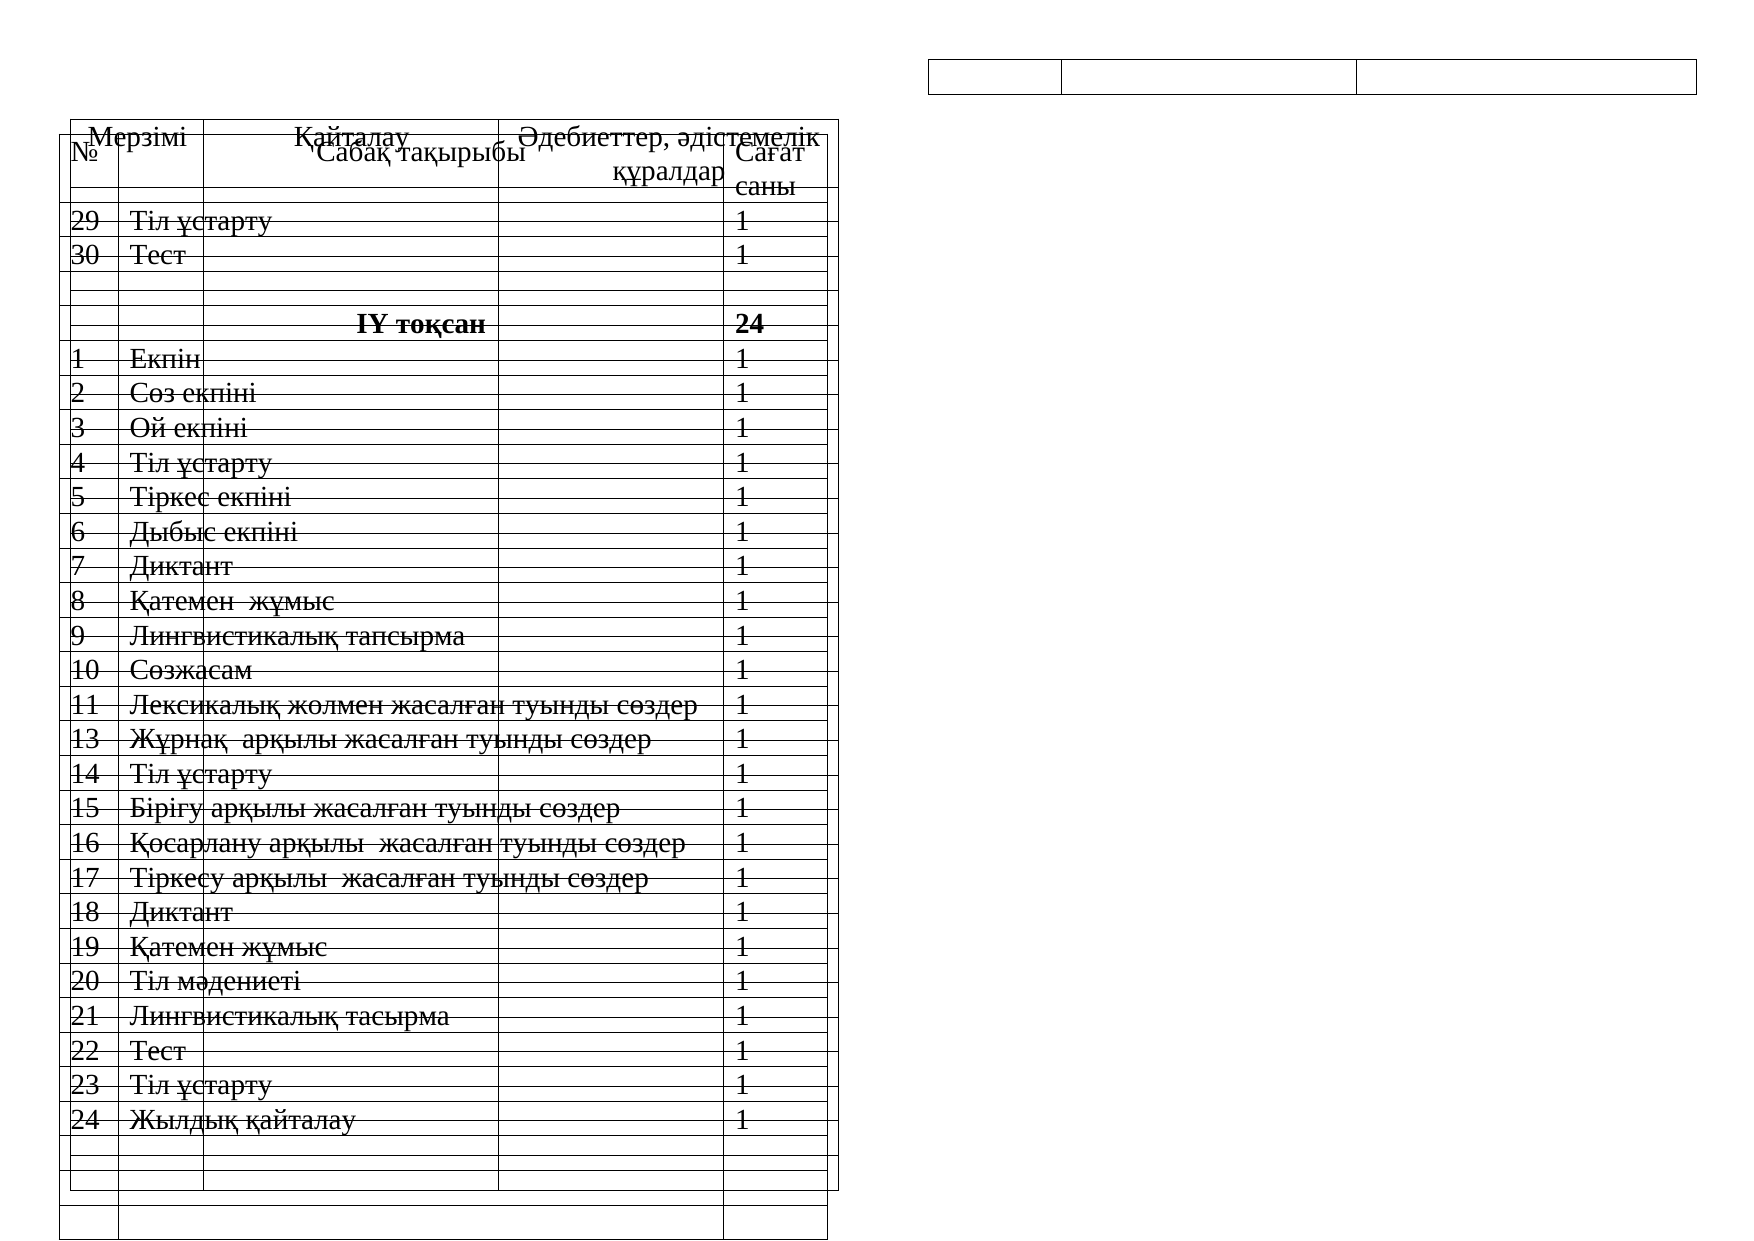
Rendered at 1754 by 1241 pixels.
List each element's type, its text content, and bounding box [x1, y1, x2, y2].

table_cell Тіркес екпіні [119, 479, 723, 513]
table_cell [60, 306, 118, 340]
table_cell 1 [724, 1067, 827, 1101]
table_cell [828, 949, 838, 982]
table_cell [828, 499, 838, 532]
table_cell 1 [724, 203, 827, 236]
table_cell [828, 534, 838, 567]
table_header Әдебиеттер, әдістемелік құралдар [499, 120, 838, 187]
table_cell Дыбыс екпіні [119, 514, 723, 547]
table_cell 8 [60, 583, 118, 617]
table_cell 1 [724, 964, 827, 997]
table_cell [60, 1136, 118, 1170]
table_cell [828, 603, 838, 636]
table_cell Тіл ұстарту [119, 1067, 723, 1101]
table_cell [929, 60, 1061, 94]
table_cell Тест [119, 1033, 723, 1066]
table_cell [828, 879, 838, 913]
table_cell [724, 1136, 827, 1170]
table_cell 1 [724, 825, 827, 859]
table_cell [724, 272, 827, 305]
table_cell 1 [724, 445, 827, 478]
table_cell Жұрнақ арқылы жасалған туынды сөздер [119, 721, 723, 755]
table_header Сағат саны [724, 135, 827, 202]
table_cell [119, 1206, 723, 1239]
table_cell [828, 1018, 838, 1051]
table_cell 1 [724, 583, 827, 617]
table_cell 20 [60, 964, 118, 997]
table_cell 1 [724, 237, 827, 271]
table_cell 5 [60, 479, 118, 513]
table_cell Қатемен жұмыс [119, 929, 723, 962]
table_cell 1 [724, 721, 827, 755]
table_cell 1 [724, 687, 827, 720]
table_cell [828, 291, 838, 325]
table_cell 24 [60, 1102, 118, 1135]
table_cell 1 [724, 791, 827, 824]
table_cell 11 [60, 687, 118, 720]
table_cell 1 [724, 618, 827, 651]
table_cell [828, 568, 838, 602]
table_cell 24 [724, 306, 827, 340]
table_cell [828, 741, 838, 774]
table_header № [60, 135, 118, 202]
table_cell Диктант [119, 549, 723, 582]
table_cell 13 [60, 721, 118, 755]
table_cell ІҮ тоқсан [119, 306, 723, 340]
table_cell 1 [724, 549, 827, 582]
table_cell [828, 361, 838, 394]
table_cell 10 [60, 652, 118, 686]
table_cell 1 [724, 652, 827, 686]
table_cell [724, 1206, 827, 1239]
table_cell Лексикалық жолмен жасалған туынды сөздер [119, 687, 723, 720]
table_cell 1 [60, 341, 118, 374]
table_cell 22 [60, 1033, 118, 1066]
table_cell [828, 1121, 838, 1155]
table_cell 23 [60, 1067, 118, 1101]
table_cell Тіл ұстарту [119, 445, 723, 478]
table_cell Тіл ұстарту [119, 203, 723, 236]
table_cell [60, 1206, 118, 1239]
table_cell 17 [60, 860, 118, 893]
table_header Сабақ тақырыбы [119, 135, 723, 202]
table_cell Тест [119, 237, 723, 271]
table_cell 1 [724, 376, 827, 409]
table_cell [828, 983, 838, 1017]
table_cell Қатемен жұмыс [119, 583, 723, 617]
table_cell [60, 272, 118, 305]
table_cell 7 [60, 549, 118, 582]
table_cell [828, 395, 838, 429]
table_cell [828, 1087, 838, 1120]
table_cell Лингвистикалық тапсырма [119, 618, 723, 651]
table_cell [828, 464, 838, 498]
table_cell 4 [60, 445, 118, 478]
table_cell 2 [60, 376, 118, 409]
table_cell 1 [724, 756, 827, 789]
table_cell [828, 326, 838, 359]
table_cell [828, 1052, 838, 1086]
table_cell 1 [724, 514, 827, 547]
table_cell 1 [724, 1102, 827, 1135]
table_header Қайталау [204, 120, 498, 134]
table_cell [828, 1156, 838, 1189]
table_cell 9 [60, 618, 118, 651]
table_cell Тіл ұстарту [119, 756, 723, 789]
table_cell [828, 672, 838, 705]
table_cell 1 [724, 341, 827, 374]
table_cell 1 [724, 860, 827, 893]
table_cell [119, 1136, 723, 1170]
table_cell [828, 637, 838, 671]
table_cell Қосарлану арқылы жасалған туынды сөздер [119, 825, 723, 859]
table_cell Сөзжасам [119, 652, 723, 686]
table_cell Жылдық қайталау [119, 1102, 723, 1135]
table_cell [724, 1171, 827, 1204]
table_cell 1 [724, 410, 827, 444]
table_cell Тіл мәдениеті [119, 964, 723, 997]
table_cell 6 [60, 514, 118, 547]
table_cell 30 [60, 237, 118, 271]
table_cell 29 [60, 203, 118, 236]
table_cell [828, 706, 838, 740]
table_cell 1 [724, 479, 827, 513]
table_cell Бірігу арқылы жасалған туынды сөздер [119, 791, 723, 824]
table_cell [119, 272, 723, 305]
table_cell [1357, 60, 1696, 94]
table_cell [119, 1171, 723, 1204]
table_cell 16 [60, 825, 118, 859]
table_cell [828, 430, 838, 463]
table_cell [828, 776, 838, 809]
table_cell [60, 1171, 118, 1204]
table_cell 1 [724, 1033, 827, 1066]
table_cell 1 [724, 894, 827, 928]
table_cell [1062, 60, 1356, 94]
table_cell Екпін [119, 341, 723, 374]
table_cell 3 [60, 410, 118, 444]
table_cell [828, 810, 838, 844]
table_cell Сөз екпіні [119, 376, 723, 409]
table_cell [828, 257, 838, 290]
table_cell 1 [724, 998, 827, 1032]
table_cell [828, 222, 838, 256]
table_cell [828, 188, 838, 221]
table_cell [828, 914, 838, 947]
table_cell 14 [60, 756, 118, 789]
table_cell Лингвистикалық тасырма [119, 998, 723, 1032]
table_cell 18 [60, 894, 118, 928]
table_cell 15 [60, 791, 118, 824]
table_cell Диктант [119, 894, 723, 928]
table_cell [828, 845, 838, 878]
table_cell 1 [724, 929, 827, 962]
table_cell 21 [60, 998, 118, 1032]
table_header Мерзімі [71, 120, 203, 134]
table_cell 19 [60, 929, 118, 962]
table_cell Ой екпіні [119, 410, 723, 444]
table_cell Тіркесу арқылы жасалған туынды сөздер [119, 860, 723, 893]
